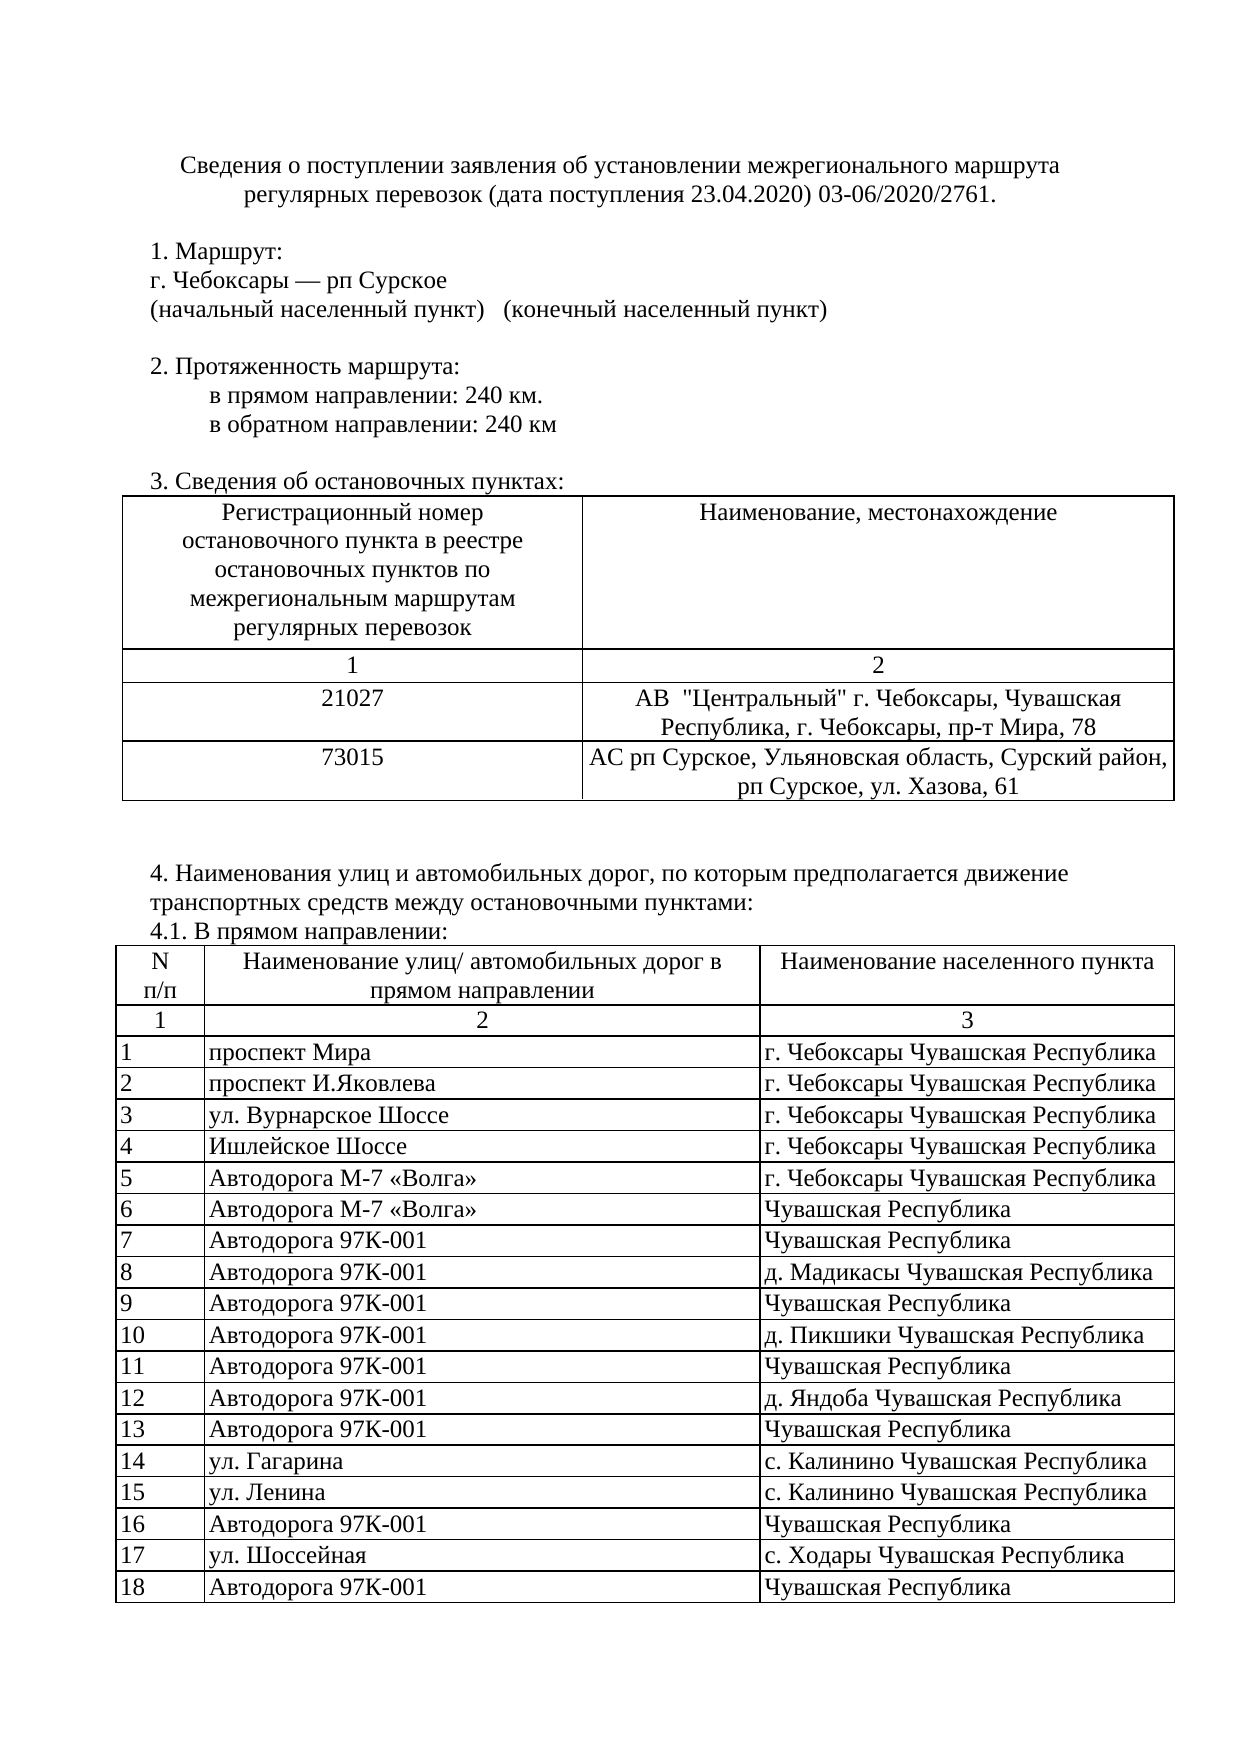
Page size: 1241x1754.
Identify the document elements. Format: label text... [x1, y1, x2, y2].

table_cell 18 [117, 1572, 204, 1602]
text 1. Маршрут: [150, 236, 1090, 265]
table_cell 13 [117, 1415, 204, 1444]
table_cell проспект Мира [205, 1037, 759, 1067]
table_cell с. Ходары Чувашская Республика [761, 1540, 1174, 1570]
table_cell Чувашская Республика [761, 1352, 1174, 1381]
table_cell ул. Гагарина [205, 1446, 759, 1476]
table_header Наименование населенного пункта [761, 946, 1174, 1004]
table_cell Автодорога 97К-001 [205, 1415, 759, 1444]
text (начальный населенный пункт) (конечный населенный пункт) [150, 294, 1090, 322]
table_cell Автодорога М-7 «Волга» [205, 1194, 759, 1224]
table_cell г. Чебоксары Чувашская Республика [761, 1100, 1174, 1130]
table_cell 1 [123, 650, 582, 681]
table_cell 11 [117, 1352, 204, 1381]
table_cell 7 [117, 1226, 204, 1256]
table_cell 16 [117, 1509, 204, 1539]
table_cell 73015 [123, 742, 582, 799]
table_cell 9 [117, 1289, 204, 1318]
table_cell 6 [117, 1194, 204, 1224]
text в обратном направлении: 240 км [150, 409, 1090, 437]
table_cell 2 [205, 1006, 759, 1035]
table_cell г. Чебоксары Чувашская Республика [761, 1037, 1174, 1067]
table_cell Автодорога 97К-001 [205, 1509, 759, 1539]
table_cell Автодорога 97К-001 [205, 1289, 759, 1318]
table_cell 3 [117, 1100, 204, 1130]
table_cell проспект И.Яковлева [205, 1068, 759, 1098]
table_cell Автодорога М-7 «Волга» [205, 1163, 759, 1193]
table_cell д. Мадикасы Чувашская Республика [761, 1257, 1174, 1287]
table_header Наименование улиц/ автомобильных дорог в прямом направлении [205, 946, 759, 1004]
table_cell АС рп Сурское, Ульяновская область, Сурский район, рп Сурское, ул. Хазова, 61 [583, 742, 1173, 799]
table_cell д. Яндоба Чувашская Республика [761, 1383, 1174, 1413]
table_cell 15 [117, 1477, 204, 1507]
table_cell Чувашская Республика [761, 1289, 1174, 1318]
table_cell Чувашская Республика [761, 1572, 1174, 1602]
table_cell 17 [117, 1540, 204, 1570]
table_cell Чувашская Республика [761, 1415, 1174, 1444]
table_header Наименование, местонахождение [583, 497, 1173, 648]
table_cell 3 [761, 1006, 1174, 1035]
table_cell 5 [117, 1163, 204, 1193]
table_cell Автодорога 97К-001 [205, 1320, 759, 1350]
table_cell Чувашская Республика [761, 1226, 1174, 1256]
table_cell 2 [583, 650, 1173, 681]
text г. Чебоксары — рп Сурское [150, 265, 1090, 294]
table_cell г. Чебоксары Чувашская Республика [761, 1068, 1174, 1098]
table_cell г. Чебоксары Чувашская Республика [761, 1131, 1174, 1161]
table_cell ул. Вурнарское Шоссе [205, 1100, 759, 1130]
table_cell с. Калинино Чувашская Республика [761, 1446, 1174, 1476]
table_cell Автодорога 97К-001 [205, 1572, 759, 1602]
table_cell Ишлейское Шоссе [205, 1131, 759, 1161]
table_cell Чувашская Республика [761, 1509, 1174, 1539]
table_cell АВ "Центральный" г. Чебоксары, Чувашская Республика, г. Чебоксары, пр-т Мира, 78 [583, 683, 1173, 740]
table_cell Автодорога 97К-001 [205, 1226, 759, 1256]
table_cell 12 [117, 1383, 204, 1413]
text в прямом направлении: 240 км. [150, 380, 1090, 409]
table_cell 1 [117, 1037, 204, 1067]
table_header N п/п [117, 946, 204, 1004]
table_cell ул. Шоссейная [205, 1540, 759, 1570]
table_cell ул. Ленина [205, 1477, 759, 1507]
table_cell 1 [117, 1006, 204, 1035]
table_cell 4 [117, 1131, 204, 1161]
table_cell 14 [117, 1446, 204, 1476]
table_cell Автодорога 97К-001 [205, 1257, 759, 1287]
table_cell д. Пикшики Чувашская Республика [761, 1320, 1174, 1350]
table_cell Чувашская Республика [761, 1194, 1174, 1224]
text 4. Наименования улиц и автомобильных дорог, по которым предполагается движение транспортных средств между остановочными пунктами: [150, 858, 1090, 916]
table_header Регистрационный номер остановочного пункта в реестре остановочных пунктов по межрегиональным маршрутам регулярных перевозок [123, 497, 582, 648]
table_cell 10 [117, 1320, 204, 1350]
table_cell Автодорога 97К-001 [205, 1352, 759, 1381]
text Сведения о поступлении заявления об установлении межрегионального маршрута регулярных перевозок (дата поступления 23.04.2020) 03-06/2020/2761. [150, 150, 1090, 207]
table_cell с. Калинино Чувашская Республика [761, 1477, 1174, 1507]
table_cell г. Чебоксары Чувашская Республика [761, 1163, 1174, 1193]
table_cell 21027 [123, 683, 582, 740]
text 3. Сведения об остановочных пунктах: [150, 466, 1090, 495]
table_cell 2 [117, 1068, 204, 1098]
text 4.1. В прямом направлении: [150, 916, 1090, 945]
table_cell Автодорога 97К-001 [205, 1383, 759, 1413]
text 2. Протяженность маршрута: [150, 351, 1090, 380]
table_cell 8 [117, 1257, 204, 1287]
